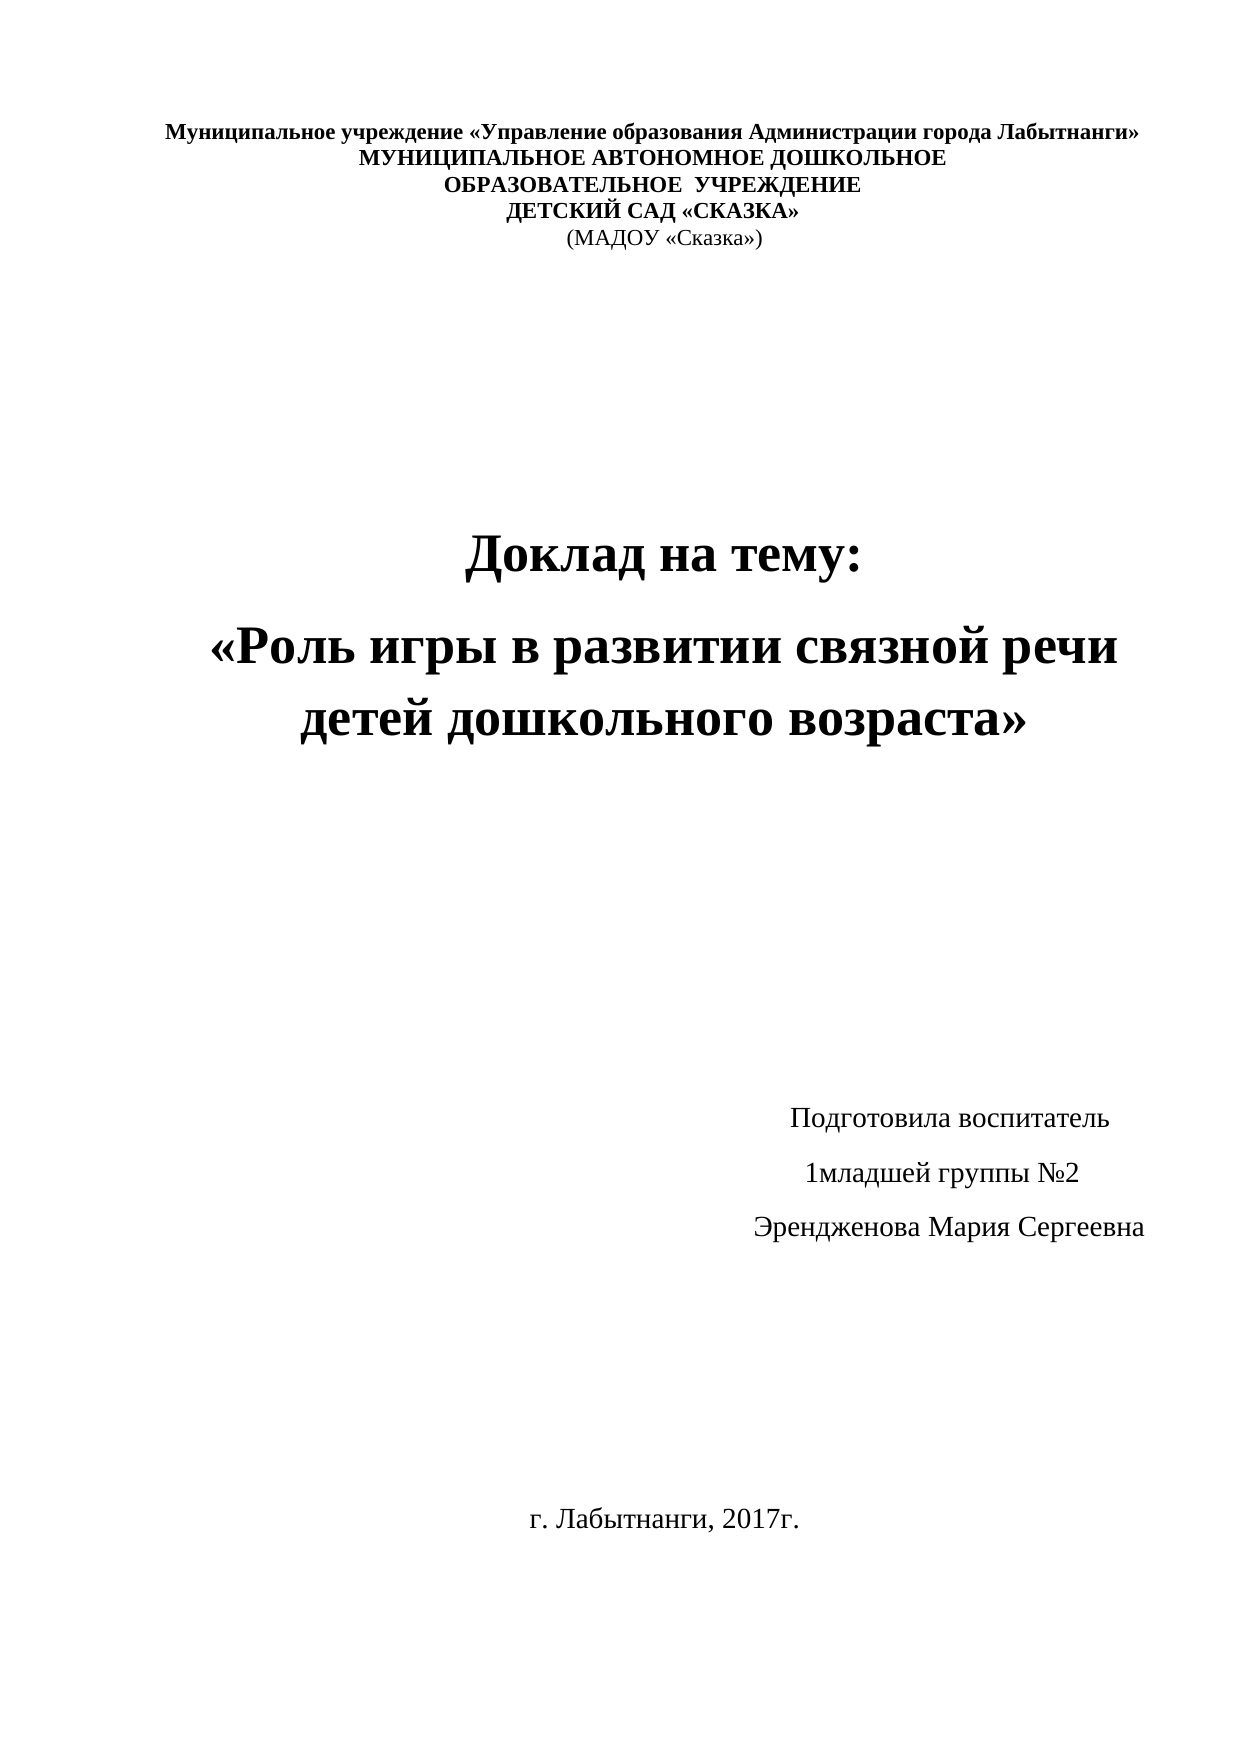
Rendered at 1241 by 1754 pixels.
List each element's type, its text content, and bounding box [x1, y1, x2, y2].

text 1младшей группы №2 [177, 1155, 1152, 1188]
text Доклад на тему: [177, 520, 1152, 583]
text ОБРАЗОВАТЕЛЬНОЕ УЧРЕЖДЕНИЕ [118, 171, 1187, 197]
text «Роль игры в развитии связной речи детей дошкольного возраста» [177, 613, 1152, 747]
text Эрендженова Мария Сергеевна [177, 1209, 1152, 1243]
text Муниципальное учреждение «Управление образования Администрации города Лабытнанги» [118, 118, 1187, 144]
text г. Лабытнанги, 2017г. [177, 1501, 1152, 1534]
text ДЕТСКИЙ САД «СКАЗКА» [118, 197, 1187, 223]
text МУНИЦИПАЛЬНОЕ АВТОНОМНОЕ ДОШКОЛЬНОЕ [118, 144, 1187, 171]
text Подготовила воспитатель [177, 1100, 1152, 1134]
text (МАДОУ «Сказка») [177, 223, 1152, 250]
